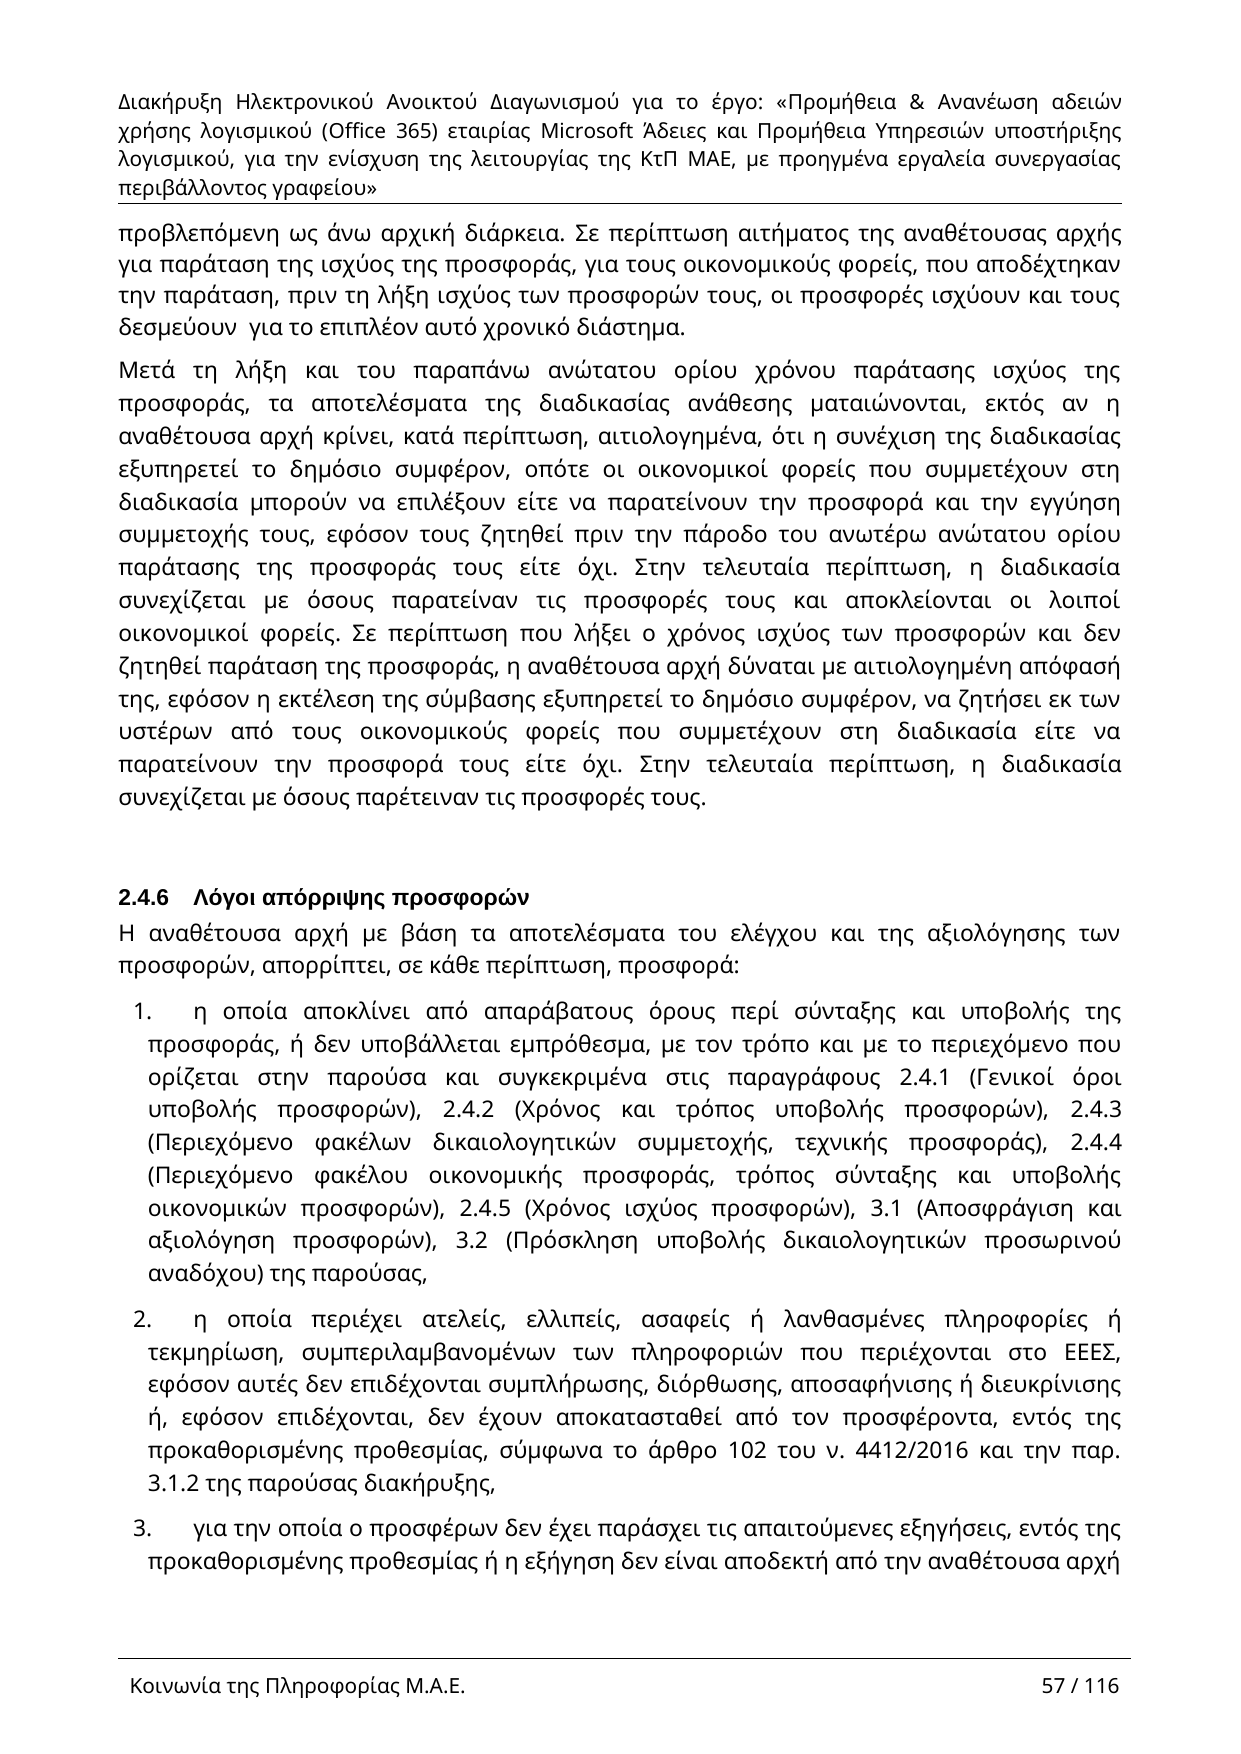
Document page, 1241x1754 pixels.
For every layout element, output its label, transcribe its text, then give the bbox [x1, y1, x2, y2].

subtitle Λόγοι απόρριψης προσφορών [118, 884, 1122, 910]
list η οποία περιέχει ατελείς, ελλιπείς, ασαφείς ή λανθασμένες πληροφορίες ή τεκμηρίωση, συμπεριλαμβανομένων των πληροφοριών που περιέχονται στο ΕΕΕΣ, εφόσον αυτές δεν επιδέχονται συμπλήρωσης, διόρθωσης, αποσαφήνισης ή διευκρίνισης ή, εφόσον επιδέχονται, δεν έχουν αποκατασταθεί από τον προσφέροντα, εντός της προκαθορισμένης προθεσμίας, σύμφωνα το άρθρο 102 του ν. 4412/2016 και την παρ. 3.1.2 της παρούσας διακήρυξης, [133, 1303, 1122, 1498]
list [133, 1512, 1122, 1576]
text Μετά τη λήξη και του παραπάνω ανώτατου ορίου χρόνου παράτασης ισχύος της προσφοράς, τα αποτελέσματα της διαδικασίας ανάθεσης ματαιώνονται, εκτός αν η αναθέτουσα αρχή κρίνει, κατά περίπτωση, αιτιολογημένα, ότι η συνέχιση της διαδικασίας εξυπηρετεί το δημόσιο συμφέρον, οπότε οι οικονομικοί φορείς που συμμετέχουν στη διαδικασία μπορούν να επιλέξουν είτε να παρατείνουν την προσφορά και την εγγύηση συμμετοχής τους, εφόσον τους ζητηθεί πριν την πάροδο του ανωτέρω ανώτατου ορίου παράτασης της προσφοράς τους είτε όχι. Στην τελευταία περίπτωση, η διαδικασία συνεχίζεται με όσους παρατείναν τις προσφορές τους και αποκλείονται οι λοιποί οικονομικοί φορείς. Σε περίπτωση που λήξει ο χρόνος ισχύος των προσφορών και δεν ζητηθεί παράταση της προσφοράς, η αναθέτουσα αρχή δύναται με αιτιολογημένη απόφασή της, εφόσον η εκτέλεση της σύμβασης εξυπηρετεί το δημόσιο συμφέρον, να ζητήσει εκ των υστέρων από τους οικονομικούς φορείς που συμμετέχουν στη διαδικασία είτε να παρατείνουν την προσφορά τους είτε όχι. Στην τελευταία περίπτωση, η διαδικασία συνεχίζεται με όσους παρέτειναν τις προσφορές τους. [118, 354, 1122, 812]
list η οποία αποκλίνει από απαράβατους όρους περί σύνταξης και υποβολής της προσφοράς, ή δεν υποβάλλεται εμπρόθεσμα, με τον τρόπο και με το περιεχόμενο που ορίζεται στην παρούσα και συγκεκριμένα στις παραγράφους 2.4.1 (Γενικοί όροι υποβολής προσφορών), 2.4.2 (Χρόνος και τρόπος υποβολής προσφορών), 2.4.3 (Περιεχόμενο φακέλων δικαιολογητικών συμμετοχής, τεχνικής προσφοράς), 2.4.4 (Περιεχόμενο φακέλου οικονομικής προσφοράς, τρόπος σύνταξης και υποβολής οικονομικών προσφορών), 2.4.5 (Χρόνος ισχύος προσφορών), 3.1 (Αποσφράγιση και αξιολόγηση προσφορών), 3.2 (Πρόσκληση υποβολής δικαιολογητικών προσωρινού αναδόχου) της παρούσας, [133, 995, 1122, 1288]
text H αναθέτουσα αρχή με βάση τα αποτελέσματα του ελέγχου και της αξιολόγησης των προσφορών, απορρίπτει, σε κάθε περίπτωση, προσφορά: [118, 917, 1122, 981]
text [118, 217, 1122, 342]
